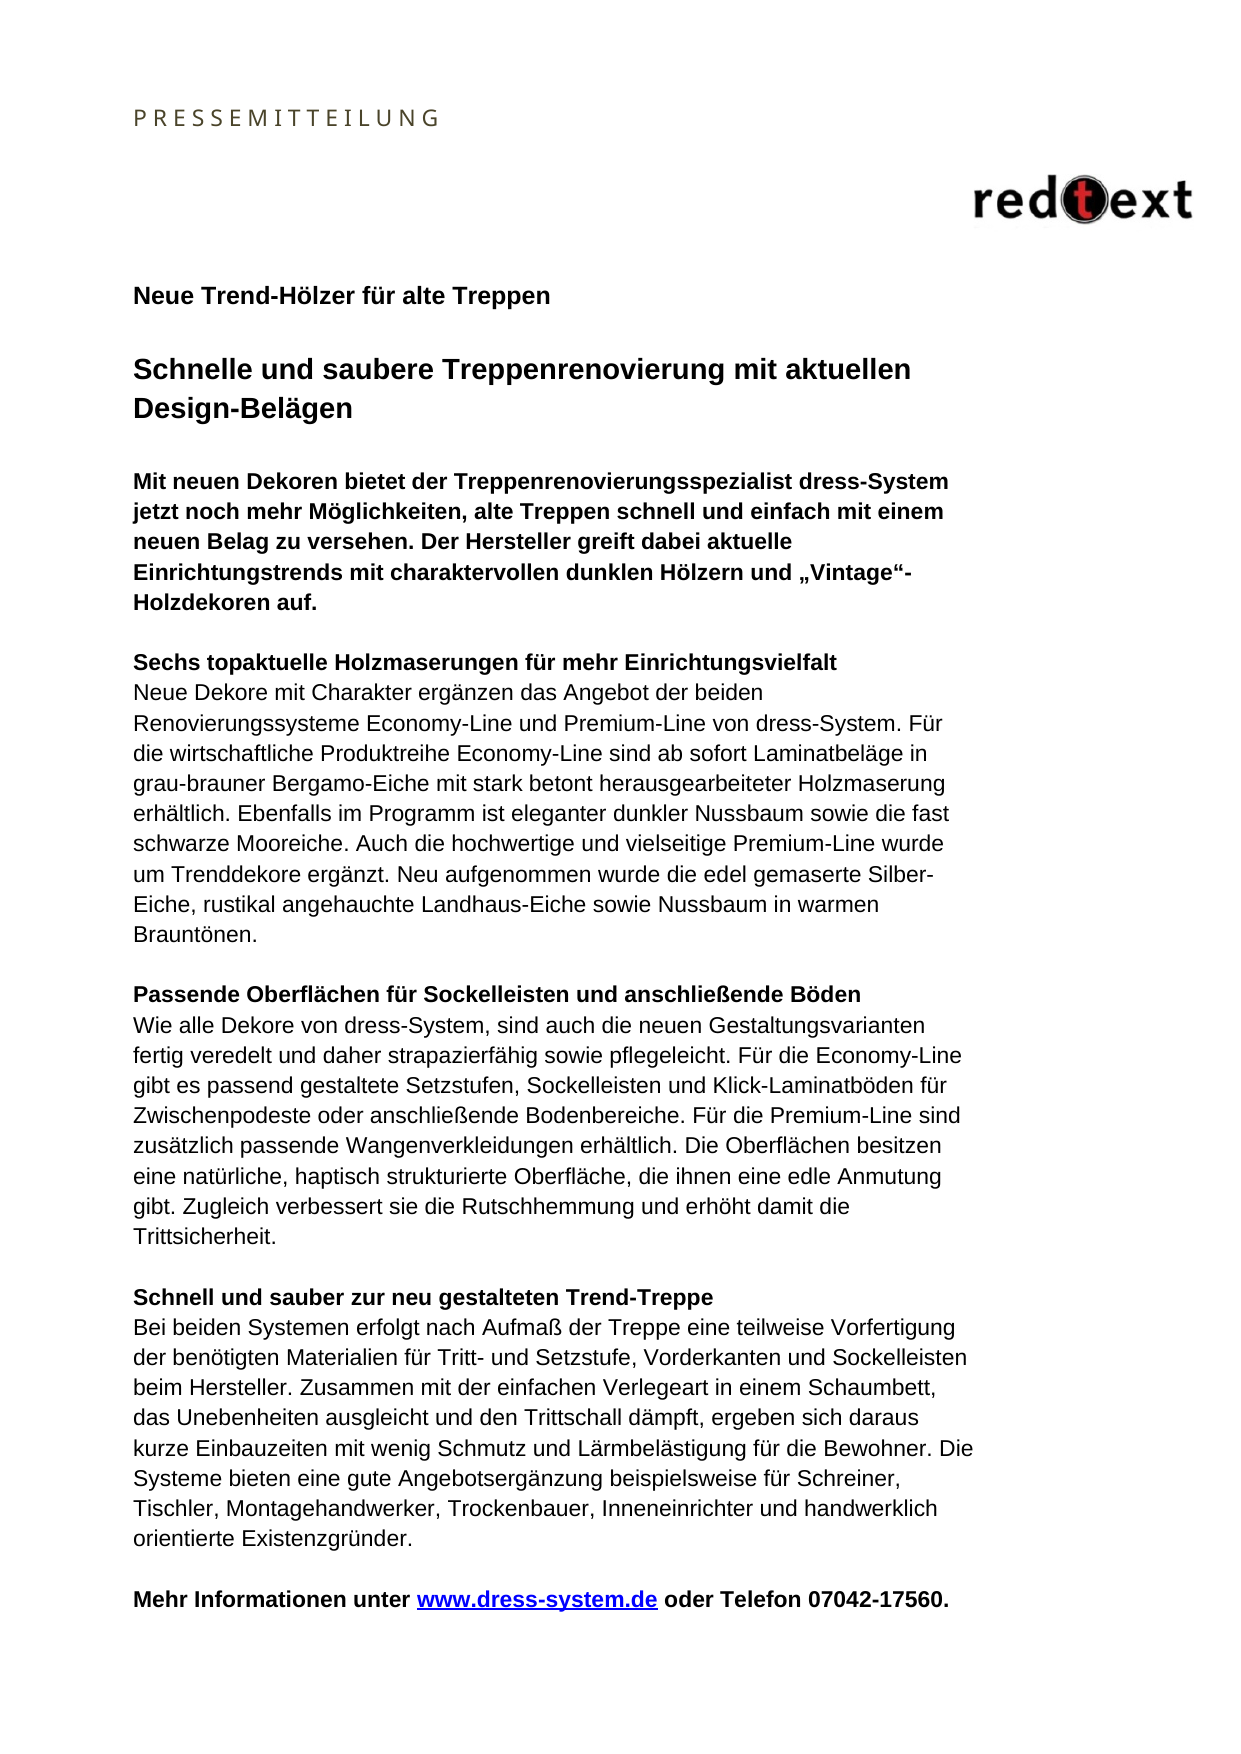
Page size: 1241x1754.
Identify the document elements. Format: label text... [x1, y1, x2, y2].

text Neue Trend-Hölzer für alte Treppen [133, 281, 974, 309]
text Bei beiden Systemen erfolgt nach Aufmaß der Treppe eine teilweise Vorfertigung der benötigten Materialien für Tritt- und Setzstufe, Vorderkanten und Sockelleisten beim Hersteller. Zusammen mit der einfachen Verlegeart in einem Schaumbett, das Unebenheiten ausgleicht und den Trittschall dämpft, ergeben sich daraus kurze Einbauzeiten mit wenig Schmutz und Lärmbelästigung für die Bewohner. Die Systeme bieten eine gute Angebotsergänzung beispielsweise für Schreiner, Tischler, Montagehandwerker, Trockenbauer, Inneneinrichter und handwerklich orientierte Existenzgründer. [133, 1314, 974, 1551]
text Mit neuen Dekoren bietet der Treppenrenovierungsspezialist dress-System jetzt noch mehr Möglichkeiten, alte Treppen schnell und einfach mit einem neuen Belag zu versehen. Der Hersteller greift dabei aktuelle Einrichtungstrends mit charaktervollen dunklen Hölzern und „Vintage“-Holzdekoren auf. [133, 468, 974, 615]
text Schnell und sauber zur neu gestalteten Trend-Treppe [133, 1283, 974, 1310]
picture [973, 174, 1194, 240]
text Schnelle und saubere Treppenrenovierung mit aktuellen Design-Belägen [133, 352, 974, 424]
text Passende Oberflächen für Sockelleisten und anschließende Böden [133, 981, 974, 1008]
text Neue Dekore mit Charakter ergänzen das Angebot der beiden Renovierungssysteme Economy-Line und Premium-Line von dress-System. Für die wirtschaftliche Produktreihe Economy-Line sind ab sofort Laminatbeläge in grau-brauner Bergamo-Eiche mit stark betont herausgearbeiteter Holzmaserung erhältlich. Ebenfalls im Programm ist eleganter dunkler Nussbaum sowie die fast schwarze Mooreiche. Auch die hochwertige und vielseitige Premium-Line wurde um Trenddekore ergänzt. Neu aufgenommen wurde die edel gemaserte Silber-Eiche, rustikal angehauchte Landhaus-Eiche sowie Nussbaum in warmen Brauntönen. [133, 679, 974, 947]
text Mehr Informationen unter www.dress-system.de oder Telefon 07042-17560. [133, 1586, 974, 1612]
text Wie alle Dekore von dress-System, sind auch die neuen Gestaltungsvarianten fertig veredelt und daher strapazierfähig sowie pflegeleicht. Für die Economy-Line gibt es passend gestaltete Setzstufen, Sockelleisten und Klick-Laminatböden für Zwischenpodeste oder anschließende Bodenbereiche. Für die Premium-Line sind zusätzlich passende Wangenverkleidungen erhältlich. Die Oberflächen besitzen eine natürliche, haptisch strukturierte Oberfläche, die ihnen eine edle Anmutung gibt. Zugleich verbessert sie die Rutschhemmung und erhöht damit die Trittsicherheit. [133, 1012, 974, 1249]
text Sechs topaktuelle Holzmaserungen für mehr Einrichtungsvielfalt [133, 649, 974, 675]
